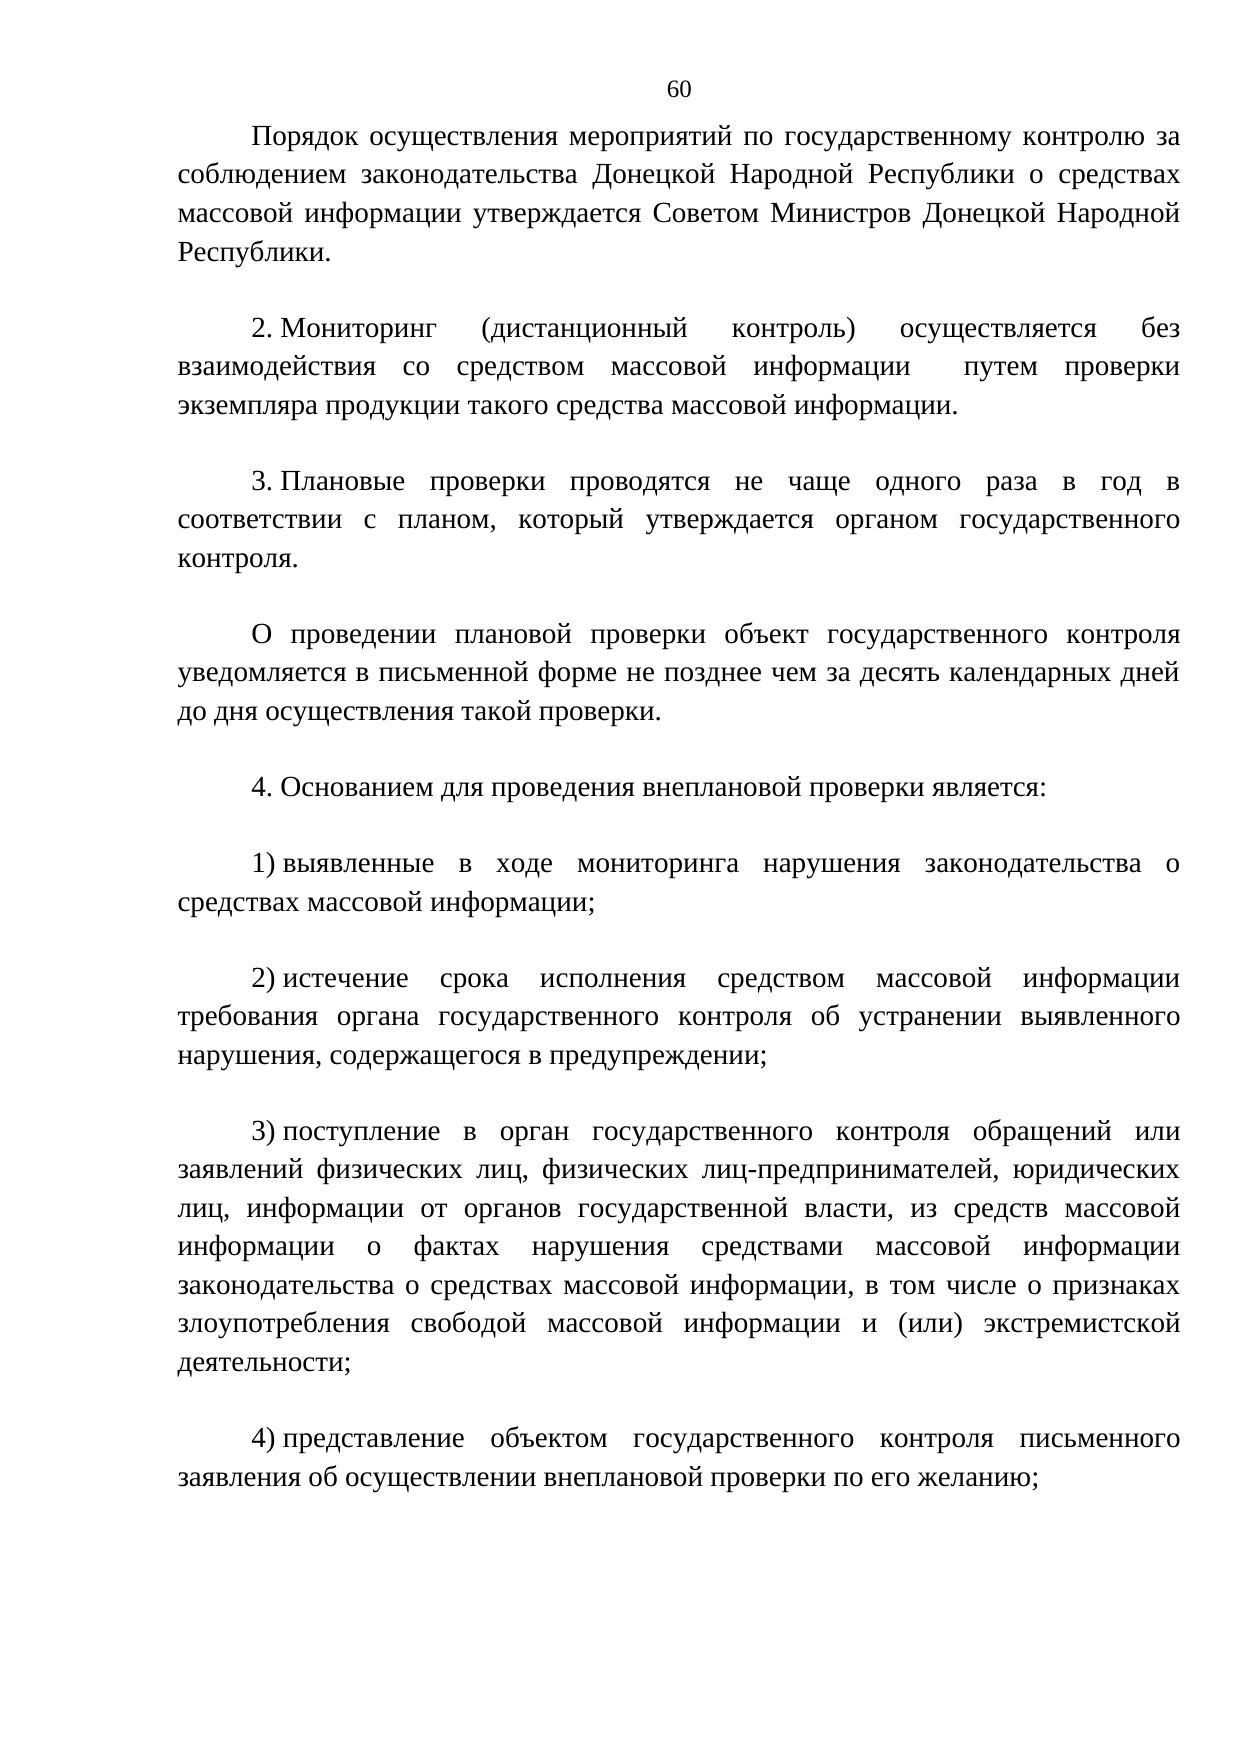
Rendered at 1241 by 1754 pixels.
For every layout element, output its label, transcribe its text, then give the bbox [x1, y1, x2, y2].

text 4) представление объектом государственного контроля письменного заявления об осуществлении внеплановой проверки по его желанию; [177, 1420, 1181, 1492]
text 1) выявленные в ходе мониторинга нарушения законодательства о средствах массовой информации; [177, 845, 1181, 917]
text 3) поступление в орган государственного контроля обращений или заявлений физических лиц, физических лиц-предпринимателей, юридических лиц, информации от органов государственной власти, из средств массовой информации о фактах нарушения средствами массовой информации законодательства о средствах массовой информации, в том числе о признаках злоупотребления свободой массовой информации и (или) экстремистской деятельности; [177, 1113, 1181, 1378]
text О проведении плановой проверки объект государственного контроля уведомляется в письменной форме не позднее чем за десять календарных дней до дня осуществления такой проверки. [177, 616, 1181, 727]
text 2. Мониторинг (дистанционный контроль) осуществляется без взаимодействия со средством массовой информации путем проверки экземпляра продукции такого средства массовой информации. [177, 310, 1181, 420]
text 4. Основанием для проведения внеплановой проверки является: [177, 769, 1181, 803]
text 2) истечение срока исполнения средством массовой информации требования органа государственного контроля об устранении выявленного нарушения, содержащегося в предупреждении; [177, 960, 1181, 1070]
text Порядок осуществления мероприятий по государственному контролю за соблюдением законодательства Донецкой Народной Республики о средствах массовой информации утверждается Советом Министров Донецкой Народной Республики. [177, 118, 1181, 267]
text 3. Плановые проверки проводятся не чаще одного раза в год в соответствии с планом, который утверждается органом государственного контроля. [177, 463, 1181, 573]
